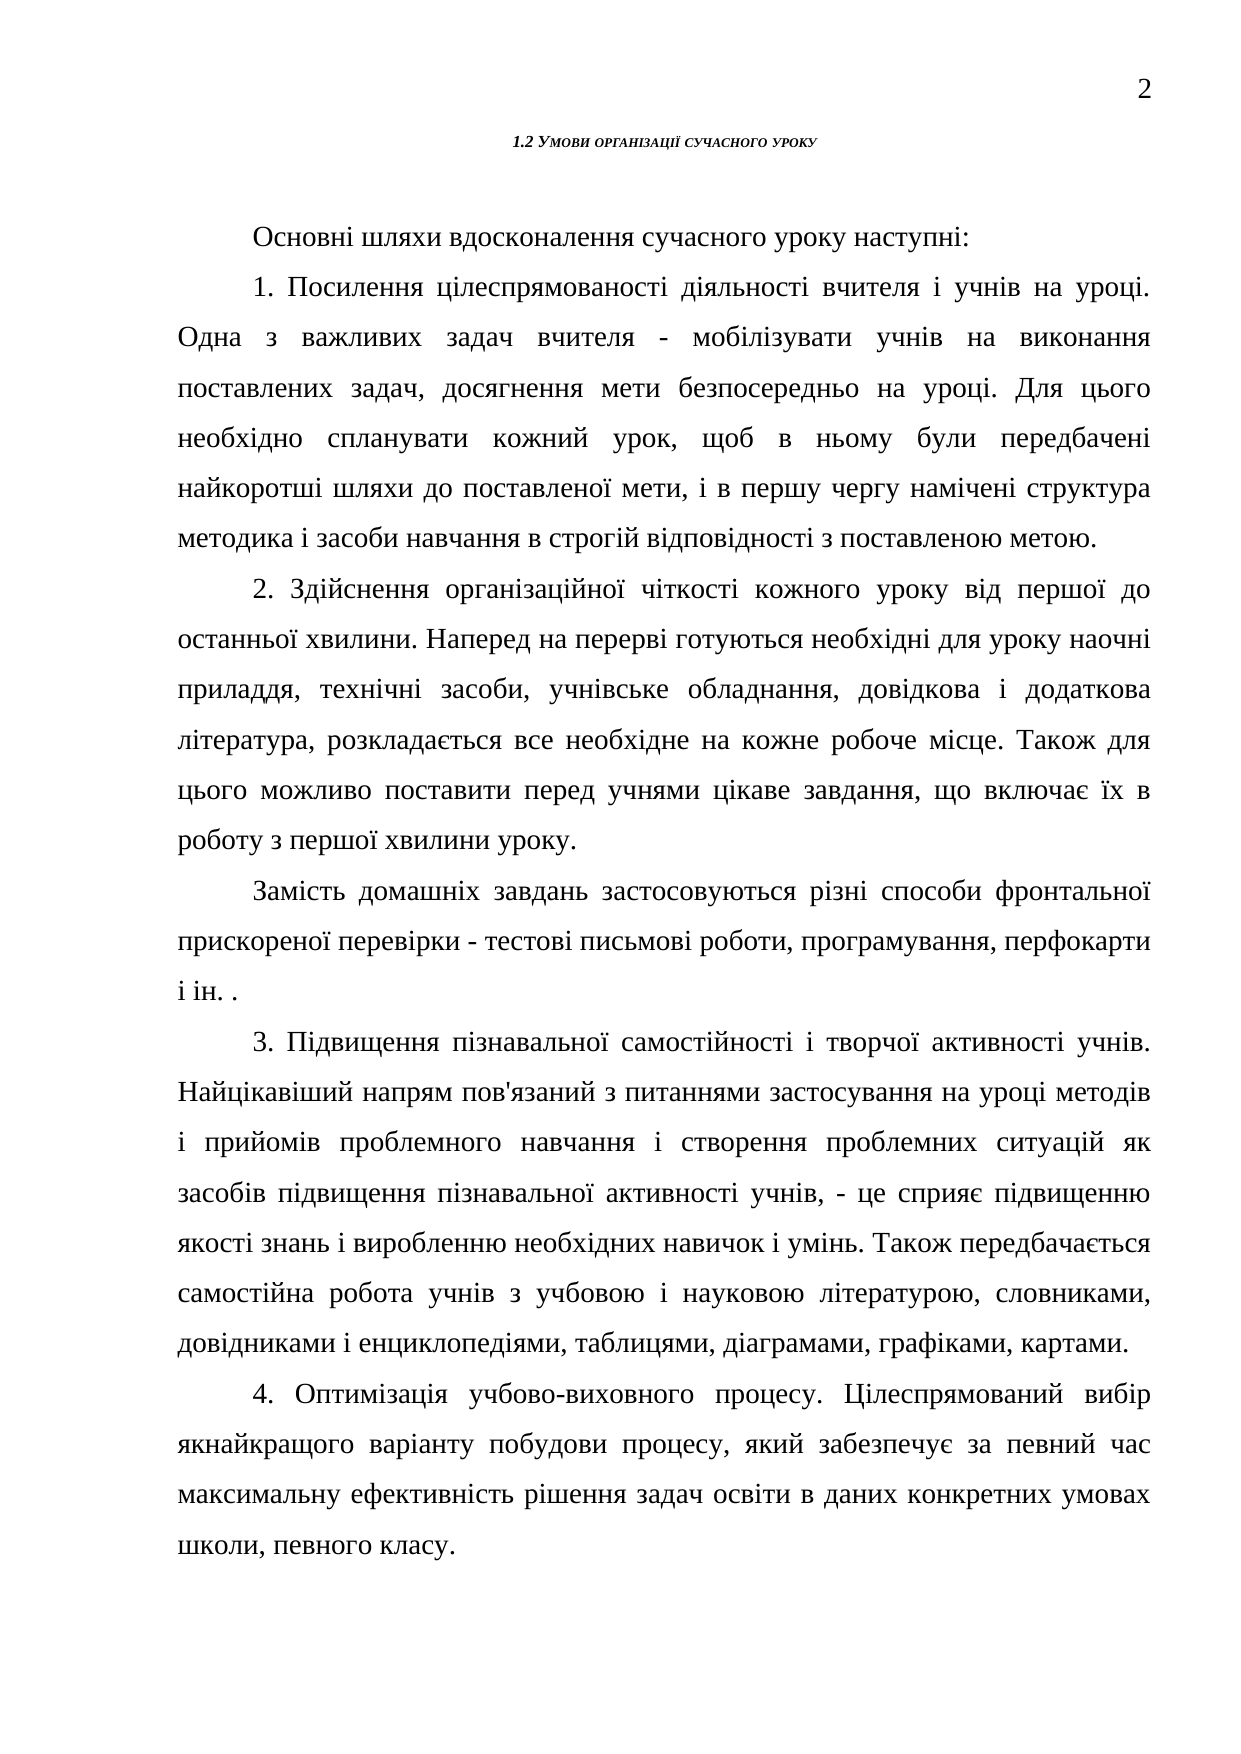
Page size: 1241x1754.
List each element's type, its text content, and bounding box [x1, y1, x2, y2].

text 2. Здійснення організаційної чіткості кожного уроку від першої до останньої хвилини. Наперед на перерві готуються необхідні для уроку наочні приладдя, технічні засоби, учнівське обладнання, довідкова і додаткова література, розкладається все необхідне на кожне робоче місце. Також для цього можливо поставити перед учнями цікаве завдання, що включає їх в роботу з першої хвилини уроку. [177, 571, 1152, 856]
text Замість домашніх завдань застосовуються різні способи фронтальної прискореної перевірки - тестові письмові роботи, програмування, перфокарти і ін. . [177, 873, 1152, 1007]
text 1. Посилення цілеспрямованості діяльності вчителя і учнів на уроці. Одна з важливих задач вчителя - мобілізувати учнів на виконання поставлених задач, досягнення мети безпосередньо на уроці. Для цього необхідно спланувати кожний урок, щоб в ньому були передбачені найкоротші шляхи до поставленої мети, і в першу чергу намічені структура методика і засоби навчання в строгій відповідності з поставленою метою. [177, 269, 1152, 554]
text 3. Підвищення пізнавальної самостійності і творчої активності учнів. Найцікавіший напрям пов'язаний з питаннями застосування на уроці методів і прийомів проблемного навчання і створення проблемних ситуацій як засобів підвищення пізнавальної активності учнів, - це сприяє підвищенню якості знань і виробленню необхідних навичок і умінь. Також передбачається самостійна робота учнів з учбовою і науковою літературою, словниками, довідниками і енциклопедіями, таблицями, діаграмами, графіками, картами. [177, 1024, 1152, 1359]
subtitle 1.2 Умови організації сучасного уроку [177, 118, 1152, 152]
text 4. Оптимізація учбово-виховного процесу. Цілеспрямований вибір якнайкращого варіанту побудови процесу, який забезпечує за певний час максимальну ефективність рішення задач освіти в даних конкретних умовах школи, певного класу. [177, 1376, 1152, 1560]
text Основні шляхи вдосконалення сучасного уроку наступні: [177, 219, 1152, 252]
